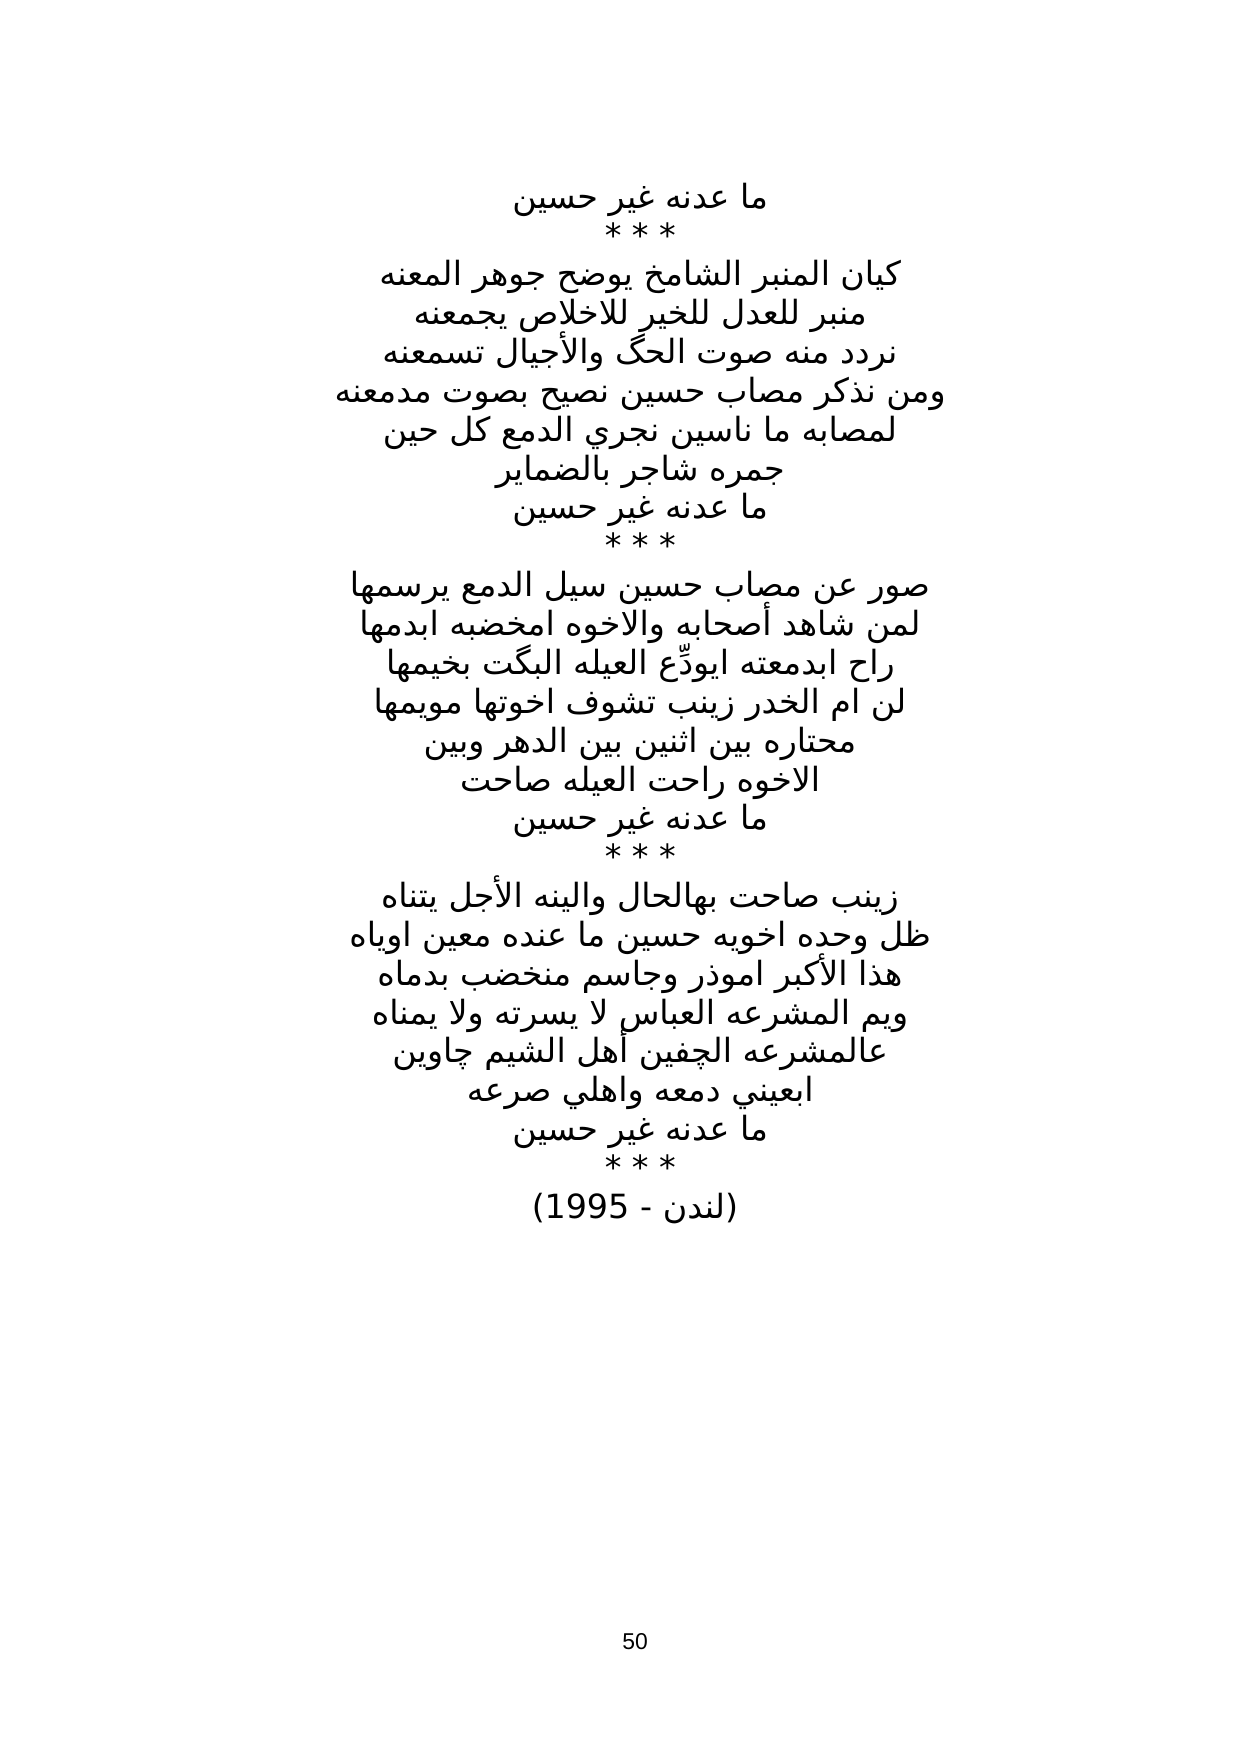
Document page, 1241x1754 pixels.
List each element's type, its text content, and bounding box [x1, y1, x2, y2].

text جمره شاجر بالضماير [148, 449, 1122, 488]
text راح ابدمعته ايودِّع العيله البگت بخيمها [148, 643, 1122, 682]
text محتاره بين اثنين بين الدهر وبين [148, 721, 1122, 760]
text ما عدنه غير حسين [148, 1110, 1122, 1148]
text * * * [148, 527, 1122, 566]
text صور عن مصاب حسين سيل الدمع يرسمها [148, 566, 1122, 604]
text زينب صاحت بهالحال والينه الأجل يتناه [148, 877, 1122, 915]
text كيان المنبر الشامخ يوضح جوهر المعنه [148, 255, 1122, 294]
text هذا الأكبر اموذر وجاسم منخضب بدماه [148, 954, 1122, 993]
text * * * [148, 838, 1122, 877]
text لمن شاهد أصحابه والاخوه امخضبه ابدمها [148, 604, 1122, 643]
text ومن نذكر مصاب حسين نصيح بصوت مدمعنه [148, 371, 1122, 410]
text ما عدنه غير حسين [148, 799, 1122, 838]
text لمصابه ما ناسين نجري الدمع كل حين [148, 410, 1122, 449]
text ظل وحده اخويه حسين ما عنده معين اوياه [148, 915, 1122, 954]
text نردد منه صوت الحگ والأجيال تسمعنه [148, 333, 1122, 371]
text ما عدنه غير حسين [148, 488, 1122, 527]
text منبر للعدل للخير للاخلاص يجمعنه [148, 294, 1122, 333]
text عالمشرعه الچفين أهل الشيم چاوين [148, 1032, 1122, 1071]
text الاخوه راحت العيله صاحت [148, 760, 1122, 799]
text ما عدنه غير حسين [148, 177, 1122, 216]
text * * * [148, 1148, 1122, 1187]
text ابعيني دمعه واهلي صرعه [148, 1071, 1122, 1110]
text لن ام الخدر زينب تشوف اخوتها مويمها [148, 682, 1122, 721]
text * * * [148, 216, 1122, 255]
text (لندن - 1995) [148, 1187, 1122, 1226]
text ويم المشرعه العباس لا يسرته ولا يمناه [148, 993, 1122, 1032]
